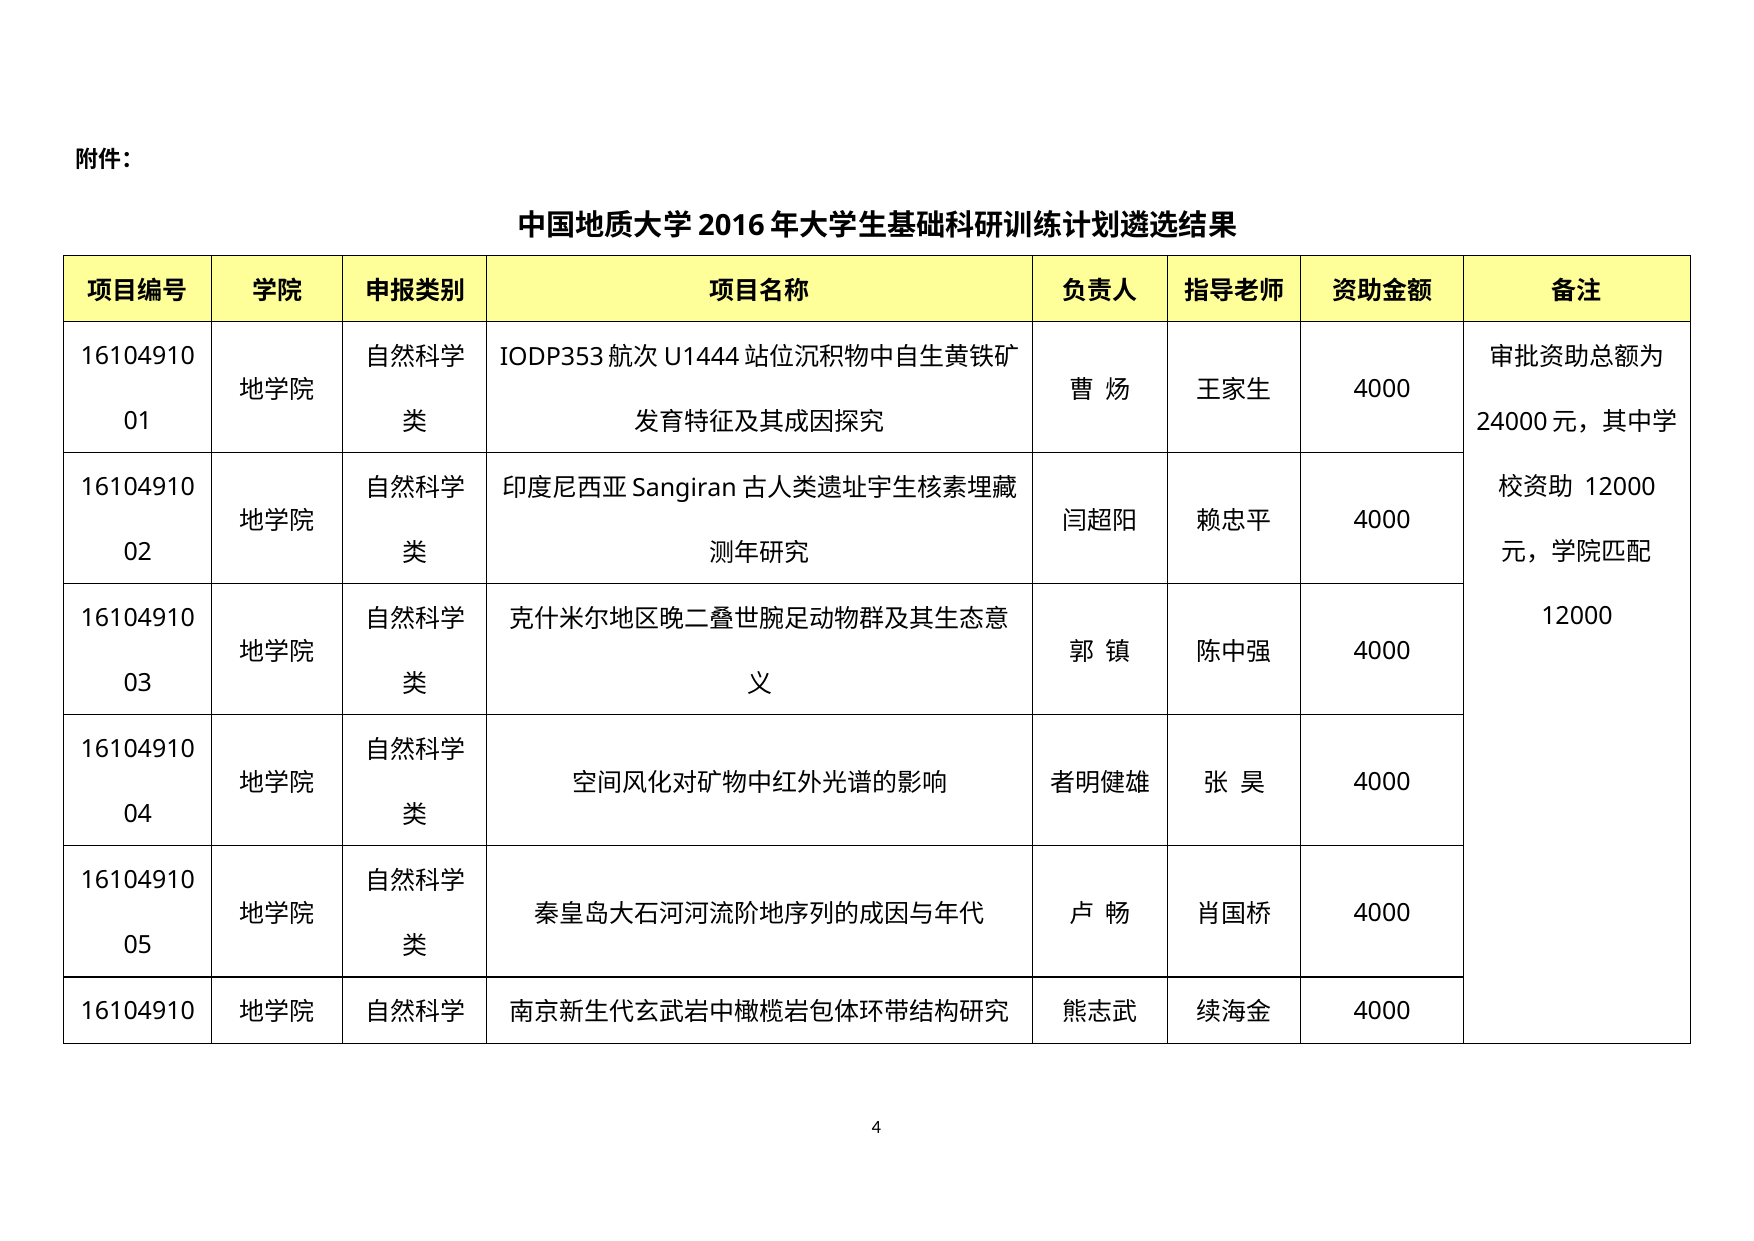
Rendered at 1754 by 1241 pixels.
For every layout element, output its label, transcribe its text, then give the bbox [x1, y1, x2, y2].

table_cell 陈中强 [1168, 584, 1300, 714]
table_header 负责人 [1033, 256, 1167, 321]
table_cell 印度尼西亚Sangiran古人类遗址宇生核素埋藏测年研究 [487, 453, 1032, 583]
table_cell 秦皇岛大石河河流阶地序列的成因与年代 [487, 846, 1032, 976]
table_cell 熊志武 [1033, 978, 1167, 1042]
table_cell 续海金 [1168, 978, 1300, 1042]
table_cell 地学院 [212, 453, 342, 583]
table_cell 4000 [1301, 846, 1463, 976]
table_header 项目编号 [64, 256, 211, 321]
table_cell 自然科学类 [343, 846, 486, 976]
table_cell 地学院 [212, 846, 342, 976]
table_cell 南京新生代玄武岩中橄榄岩包体环带结构研究 [487, 978, 1032, 1042]
table_cell 1610491006 [64, 978, 211, 1042]
table_cell 自然科学类 [343, 978, 486, 1042]
table_header 指导老师 [1168, 256, 1300, 321]
table_cell 王家生 [1168, 322, 1300, 452]
table_cell 4000 [1301, 715, 1463, 845]
table_cell 4000 [1301, 978, 1463, 1042]
table_cell 4000 [1301, 584, 1463, 714]
table_cell 自然科学类 [343, 715, 486, 845]
table_cell 审批资助总额为24000元，其中学校资助 12000元，学院匹配12000 [1464, 322, 1690, 1042]
table_header 资助金额 [1301, 256, 1463, 321]
table_cell 肖国桥 [1168, 846, 1300, 976]
table_cell 4000 [1301, 453, 1463, 583]
table_cell 1610491002 [64, 453, 211, 583]
table_cell 地学院 [212, 715, 342, 845]
table_header 申报类别 [343, 256, 486, 321]
table_cell 张 昊 [1168, 715, 1300, 845]
table_cell 地学院 [212, 322, 342, 452]
table_header 学院 [212, 256, 342, 321]
table_cell 4000 [1301, 322, 1463, 452]
table_cell 地学院 [212, 584, 342, 714]
table_cell 克什米尔地区晚二叠世腕足动物群及其生态意义 [487, 584, 1032, 714]
table_cell 自然科学类 [343, 453, 486, 583]
table_cell 曹 炀 [1033, 322, 1167, 452]
table_cell 自然科学类 [343, 322, 486, 452]
table_cell 1610491005 [64, 846, 211, 976]
table_cell 赖忠平 [1168, 453, 1300, 583]
table_cell 1610491003 [64, 584, 211, 714]
table_cell 者明健雄 [1033, 715, 1167, 845]
table_cell 郭 镇 [1033, 584, 1167, 714]
text 附件： [75, 125, 1679, 190]
table_cell 卢 畅 [1033, 846, 1167, 976]
table_cell 自然科学类 [343, 584, 486, 714]
table_cell 地学院 [212, 978, 342, 1042]
table_cell 闫超阳 [1033, 453, 1167, 583]
table_header 备注 [1464, 256, 1690, 321]
text 中国地质大学2016年大学生基础科研训练计划遴选结果 [75, 190, 1679, 255]
table_cell 空间风化对矿物中红外光谱的影响 [487, 715, 1032, 845]
table_cell 1610491004 [64, 715, 211, 845]
table_cell 1610491001 [64, 322, 211, 452]
table_cell IODP353航次U1444站位沉积物中自生黄铁矿发育特征及其成因探究 [487, 322, 1032, 452]
table_header 项目名称 [487, 256, 1032, 321]
